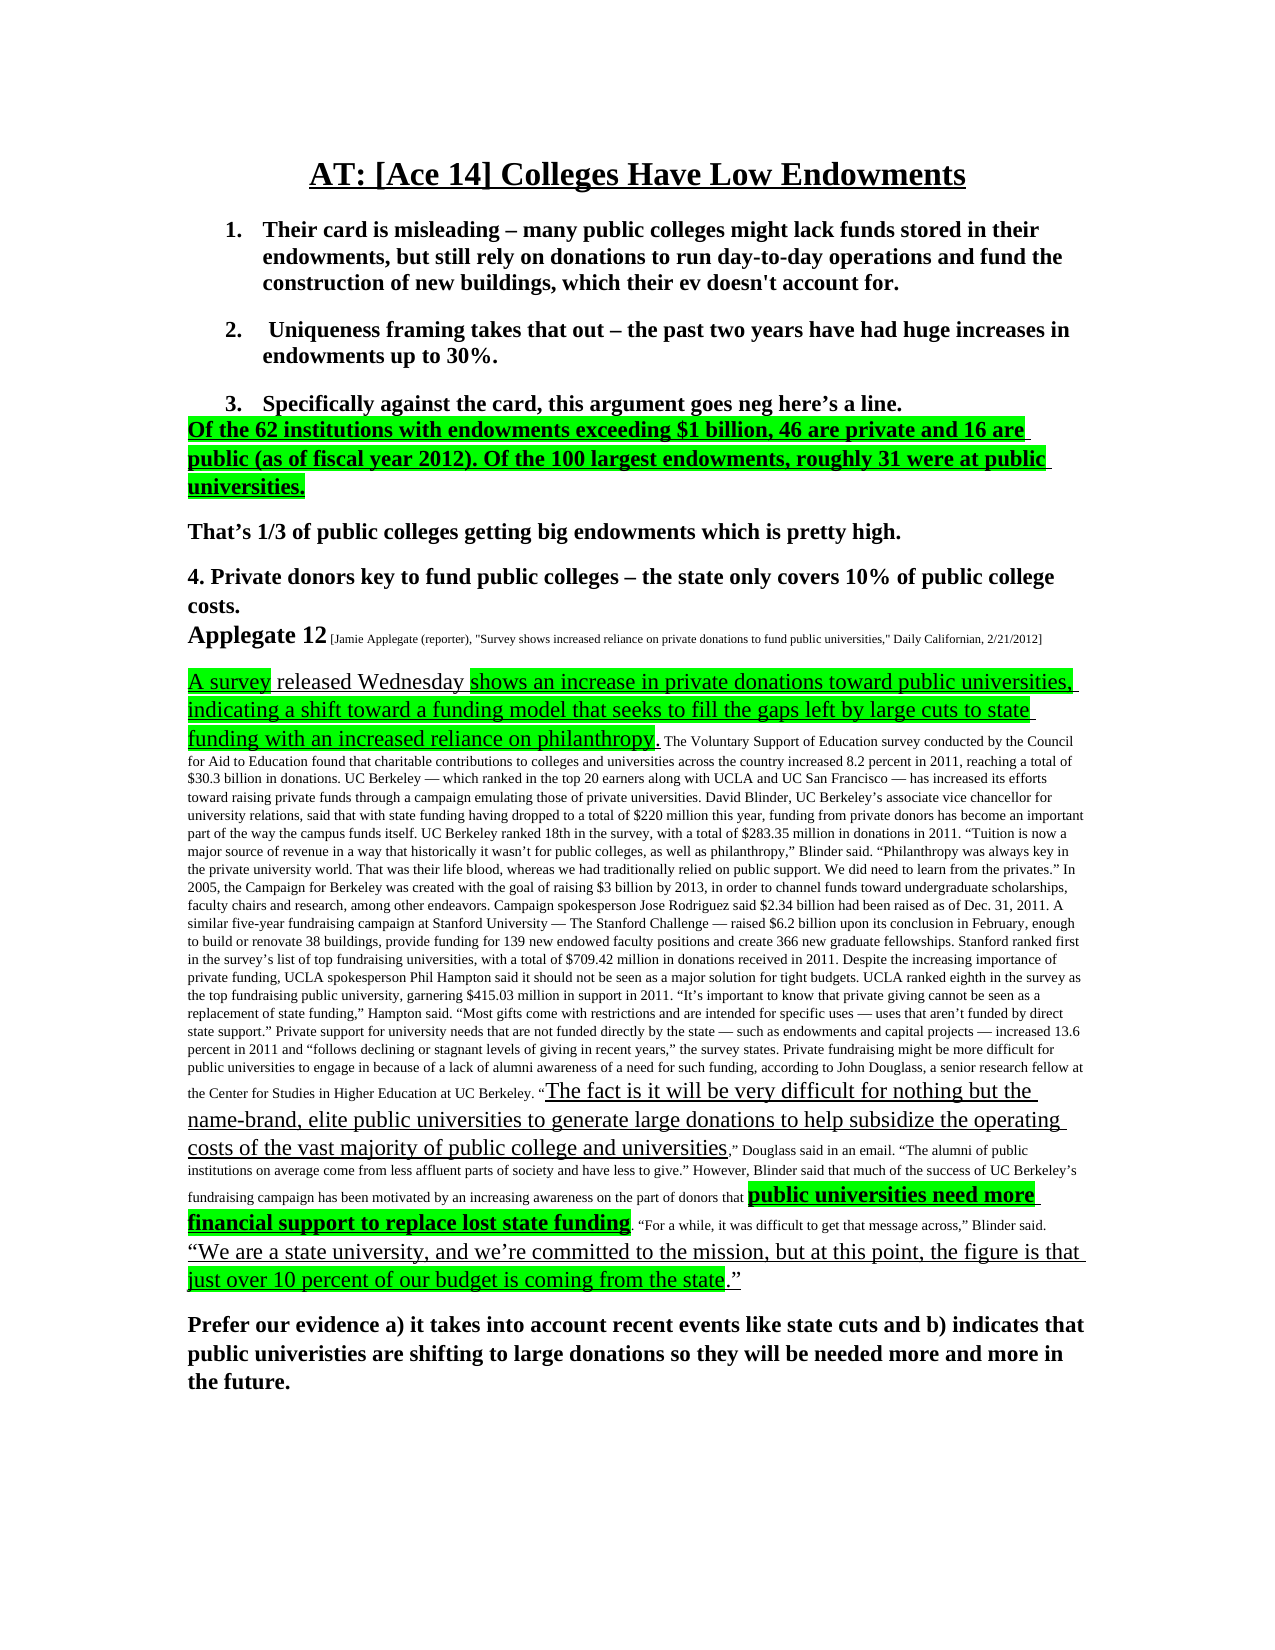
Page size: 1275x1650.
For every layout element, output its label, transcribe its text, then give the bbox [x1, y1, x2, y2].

text Of the 62 institutions with endowments exceeding $1 billion, 46 are private and 16 are public (as of fiscal year 2012). Of the 100 largest endowments, roughly 31 were at public universities. [187, 416, 1087, 499]
subtitle Their card is misleading – many public colleges might lack funds stored in their endowments, but still rely on donations to run day-to-day operations and fund the construction of new buildings, which their ev doesn't account for. [225, 216, 1087, 295]
text A survey released Wednesday shows an increase in private donations toward public universities, indicating a shift toward a funding model that seeks to fill the gaps left by large cuts to state funding with an increased reliance on philanthropy. The Voluntary Support of Education survey conducted by the Council for Aid to Education found that charitable contributions to colleges and universities across the country increased 8.2 percent in 2011, reaching a total of $30.3 billion in donations. UC Berkeley — which ranked in the top 20 earners along with UCLA and UC San Francisco — has increased its efforts toward raising private funds through a campaign emulating those of private universities. David Blinder, UC Berkeley’s associate vice chancellor for university relations, said that with state funding having dropped to a total of $220 million this year, funding from private donors has become an important part of the way the campus funds itself. UC Berkeley ranked 18th in the survey, with a total of $283.35 million in donations in 2011. “Tuition is now a major source of revenue in a way that historically it wasn’t for public colleges, as well as philanthropy,” Blinder said. “Philanthropy was always key in the private university world. That was their life blood, whereas we had traditionally relied on public support. We did need to learn from the privates.” In 2005, the Campaign for Berkeley was created with the goal of raising $3 billion by 2013, in order to channel funds toward undergraduate scholarships, faculty chairs and research, among other endeavors. Campaign spokesperson Jose Rodriguez said $2.34 billion had been raised as of Dec. 31, 2011. A similar five-year fundraising campaign at Stanford University — The Stanford Challenge — raised $6.2 billion upon its conclusion in February, enough to build or renovate 38 buildings, provide funding for 139 new endowed faculty positions and create 366 new graduate fellowships. Stanford ranked first in the survey’s list of top fundraising universities, with a total of $709.42 million in donations received in 2011. Despite the increasing importance of private funding, UCLA spokesperson Phil Hampton said it should not be seen as a major solution for tight budgets. UCLA ranked eighth in the survey as the top fundraising public university, garnering $415.03 million in support in 2011. “It’s important to know that private giving cannot be seen as a replacement of state funding,” Hampton said. “Most gifts come with restrictions and are intended for specific uses — uses that aren’t funded by direct state support.” Private support for university needs that are not funded directly by the state — such as endowments and capital projects — increased 13.6 percent in 2011 and “follows declining or stagnant levels of giving in recent years,” the survey states. Private fundraising might be more difficult for public universities to engage in because of a lack of alumni awareness of a need for such funding, according to John Douglass, a senior research fellow at the Center for Studies in Higher Education at UC Berkeley. “The fact is it will be very difficult for nothing but the name-brand, elite public universities to generate large donations to help subsidize the operating costs of the vast majority of public college and universities,” Douglass said in an email. “The alumni of public institutions on average come from less affluent parts of society and have less to give.” However, Blinder said that much of the success of UC Berkeley’s fundraising campaign has been motivated by an increasing awareness on the part of donors that public universities need more financial support to replace lost state funding. “For a while, it was difficult to get that message across,” Blinder said. “We are a state university, and we’re committed to the mission, but at this point, the figure is that just over 10 percent of our budget is coming from the state.” [187, 668, 1087, 1292]
text Prefer our evidence a) it takes into account recent events like state cuts and b) indicates that public univeristies are shifting to large donations so they will be needed more and more in the future. [187, 1311, 1087, 1394]
text That’s 1/3 of public colleges getting big endowments which is pretty high. [187, 518, 1087, 544]
subtitle 4. Private donors key to fund public colleges – the state only covers 10% of public college costs. [187, 563, 1087, 618]
subtitle Specifically against the card, this argument goes neg here’s a line. [225, 390, 1087, 416]
subtitle Uniqueness framing takes that out – the past two years have had huge increases in endowments up to 30%. [225, 316, 1087, 369]
subtitle AT: [Ace 14] Colleges Have Low Endowments [187, 154, 1087, 192]
text Applegate 12 [Jamie Applegate (reporter), "Survey shows increased reliance on private donations to fund public universities," Daily Californian, 2/21/2012] [187, 620, 1087, 649]
